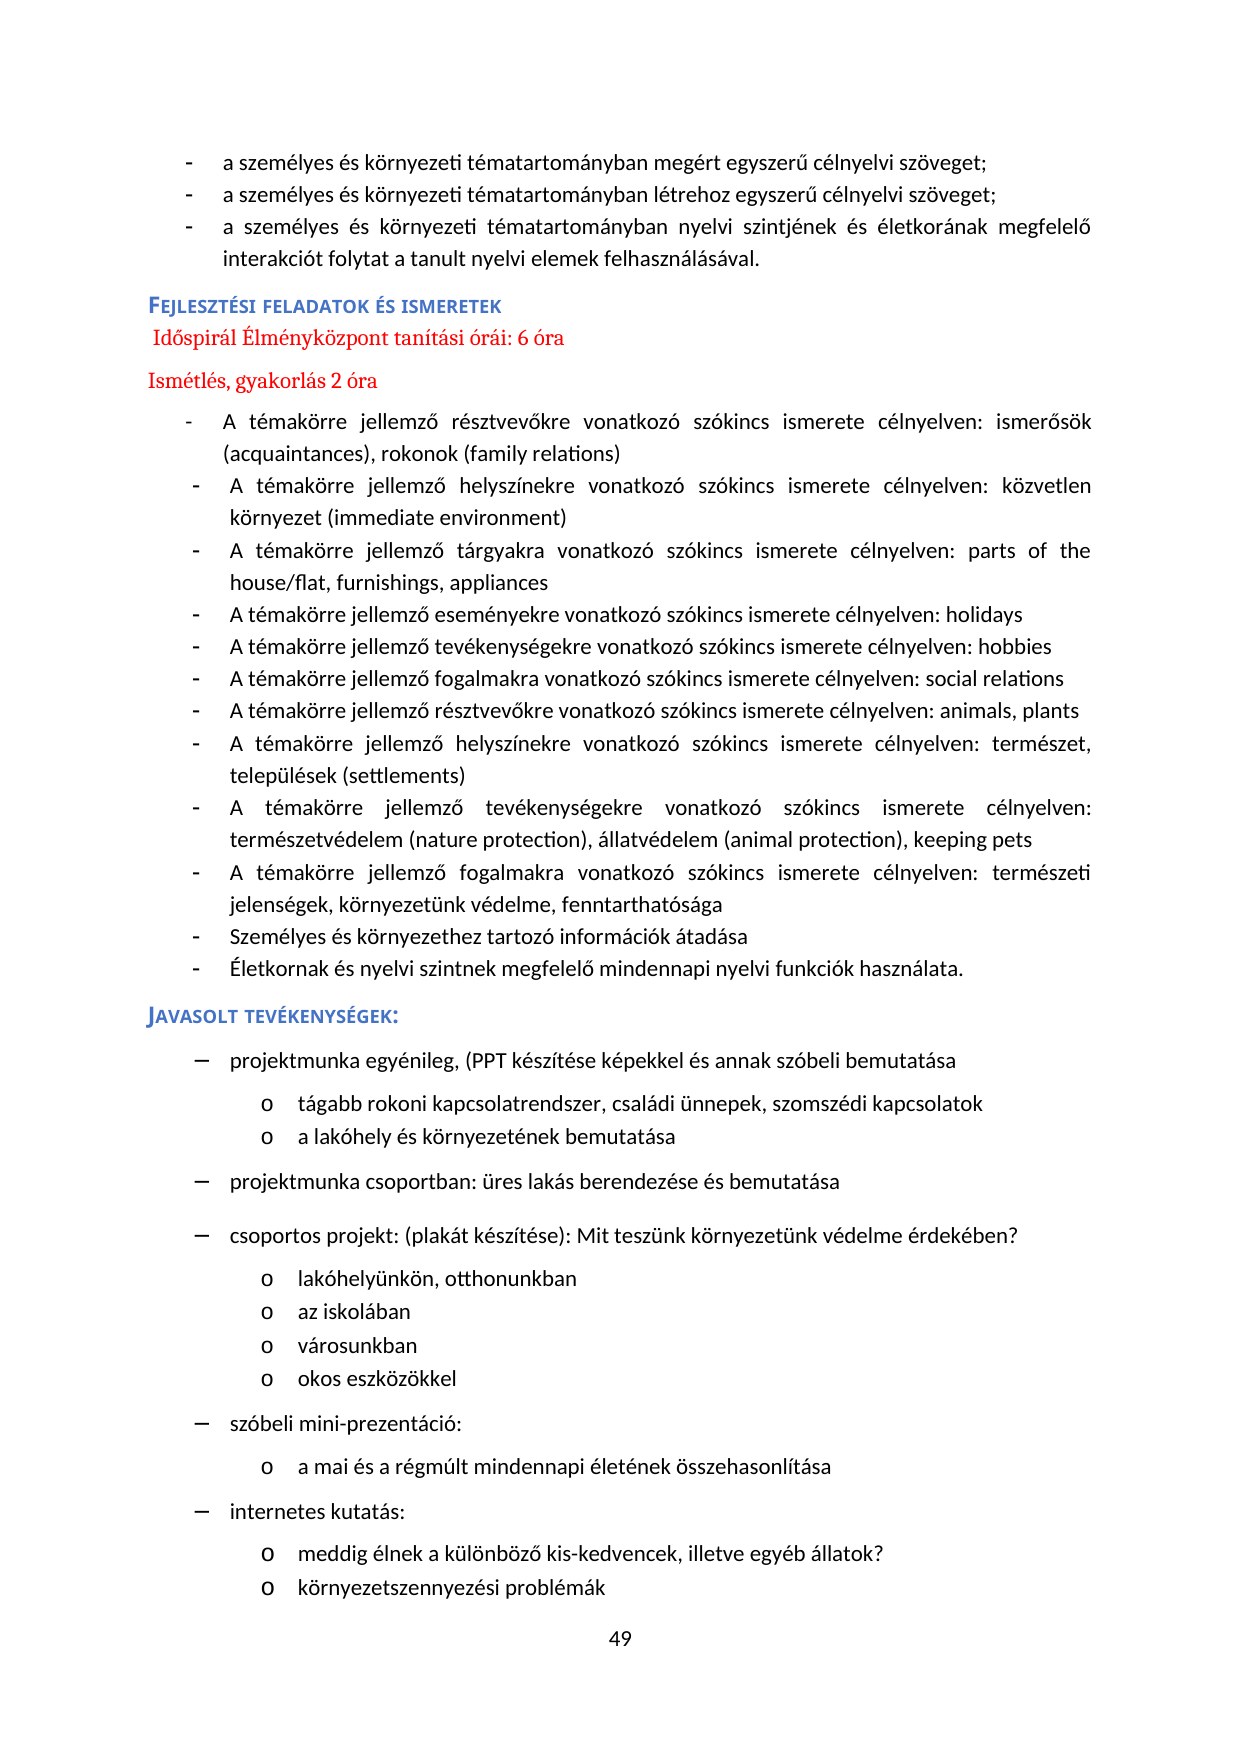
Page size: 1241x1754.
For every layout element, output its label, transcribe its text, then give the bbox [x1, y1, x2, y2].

list projektmunka egyénileg, (PPT készítése képekkel és annak szóbeli bemutatása [192, 1035, 1093, 1082]
list Életkornak és nyelvi szintnek megfelelő mindennapi nyelvi funkciók használata. [192, 954, 1093, 982]
subtitle Fejlesztési feladatok és ismeretek [148, 289, 1093, 320]
list szóbeli mini-prezentáció: [192, 1398, 1093, 1445]
list a lakóhely és környezetének bemutatása [260, 1122, 1093, 1151]
list a személyes és környezeti tématartományban létrehoz egyszerű célnyelvi szöveget; [185, 180, 1093, 208]
text Időspirál Élményközpont tanítási órái: 6 óra [148, 325, 1093, 351]
list A témakörre jellemző fogalmakra vonatkozó szókincs ismerete célnyelven: social relations [192, 664, 1093, 692]
list tágabb rokoni kapcsolatrendszer, családi ünnepek, szomszédi kapcsolatok [260, 1089, 1093, 1118]
list internetes kutatás: [192, 1485, 1093, 1532]
list A témakörre jellemző tárgyakra vonatkozó szókincs ismerete célnyelven: parts of the house/flat, furnishings, appliances [192, 536, 1093, 596]
list A témakörre jellemző fogalmakra vonatkozó szókincs ismerete célnyelven: természeti jelenségek, környezetünk védelme, fenntarthatósága [192, 858, 1093, 918]
list városunkban [260, 1331, 1093, 1360]
list csoportos projekt: (plakát készítése): Mit teszünk környezetünk védelme érdekében? [192, 1210, 1093, 1257]
list A témakörre jellemző tevékenységekre vonatkozó szókincs ismerete célnyelven: természetvédelem (nature protection), állatvédelem (animal protection), keeping pets [192, 793, 1093, 853]
list A témakörre jellemző helyszínekre vonatkozó szókincs ismerete célnyelven: közvetlen környezet (immediate environment) [192, 471, 1093, 532]
list az iskolában [260, 1297, 1093, 1326]
list okos eszközökkel [260, 1364, 1093, 1393]
list meddig élnek a különböző kis-kedvencek, illetve egyéb állatok? [260, 1539, 1093, 1569]
subtitle Javasolt tevékenységek: [148, 999, 1093, 1030]
list a mai és a régmúlt mindennapi életének összehasonlítása [260, 1452, 1093, 1481]
text Ismétlés, gyakorlás 2 óra [148, 367, 1093, 394]
list A témakörre jellemző résztvevőkre vonatkozó szókincs ismerete célnyelven: animals, plants [192, 697, 1093, 725]
list A témakörre jellemző helyszínekre vonatkozó szókincs ismerete célnyelven: természet, települések (settlements) [192, 729, 1093, 789]
list lakóhelyünkön, otthonunkban [260, 1264, 1093, 1293]
list környezetszennyezési problémák [260, 1573, 1093, 1603]
list a személyes és környezeti tématartományban megért egyszerű célnyelvi szöveget; [185, 148, 1093, 176]
list A témakörre jellemző résztvevőkre vonatkozó szókincs ismerete célnyelven: ismerősök (acquaintances), rokonok (family relations) [185, 407, 1093, 467]
list A témakörre jellemző tevékenységekre vonatkozó szókincs ismerete célnyelven: hobbies [192, 632, 1093, 660]
list A témakörre jellemző eseményekre vonatkozó szókincs ismerete célnyelven: holidays [192, 600, 1093, 628]
list projektmunka csoportban: üres lakás berendezése és bemutatása [192, 1156, 1093, 1203]
list Személyes és környezethez tartozó információk átadása [192, 922, 1093, 950]
list a személyes és környezeti tématartományban nyelvi szintjének és életkorának megfelelő interakciót folytat a tanult nyelvi elemek felhasználásával. [185, 212, 1093, 272]
